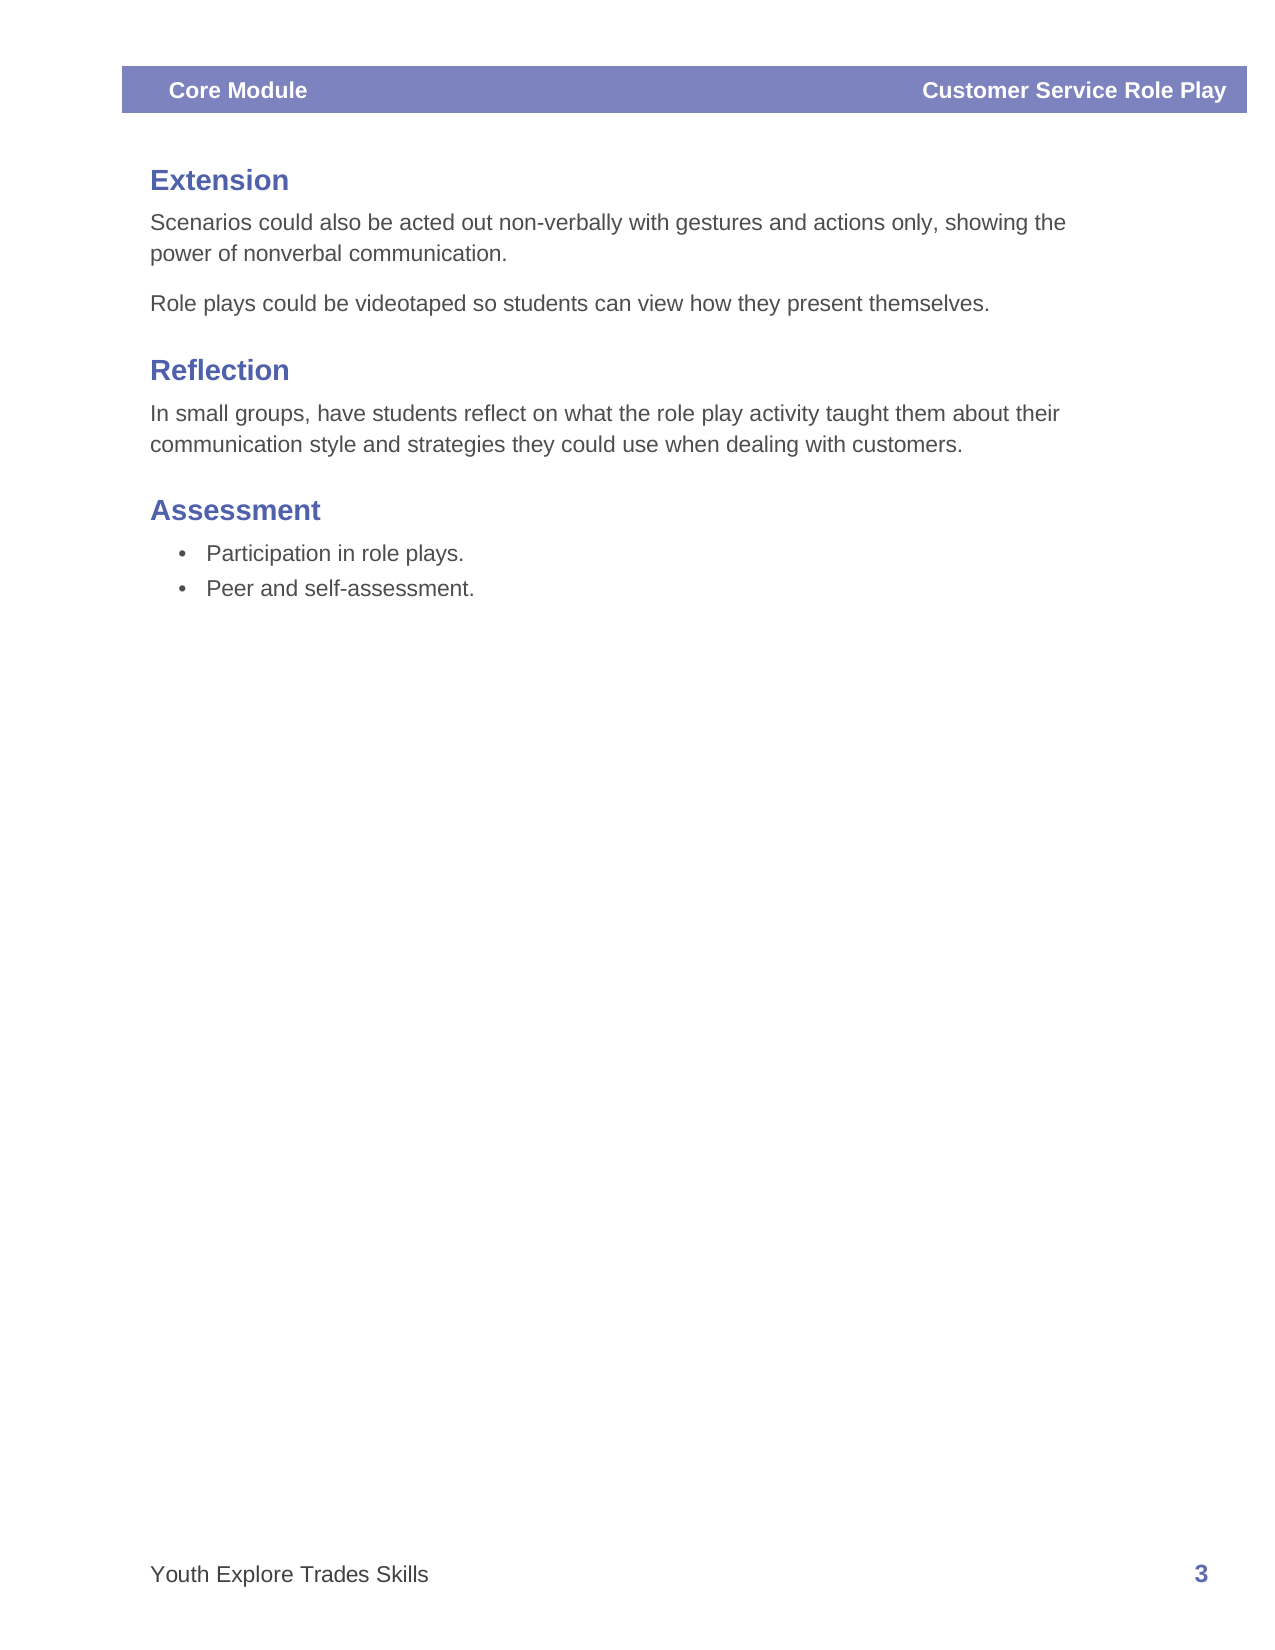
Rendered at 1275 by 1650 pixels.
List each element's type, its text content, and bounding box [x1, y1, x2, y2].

list Participation in role plays. [178, 540, 1239, 566]
subtitle Reflection [150, 353, 1239, 387]
text Youth Explore Trades Skills 3 [150, 1558, 1239, 1587]
subtitle Extension [150, 163, 1239, 196]
list Peer and self-assessment. [178, 575, 1239, 601]
text Role plays could be videotaped so students can view how they present themselves. [150, 290, 1239, 316]
text In small groups, have students reflect on what the role play activity taught them about their communication style and strategies they could use when dealing with customers. [150, 399, 1139, 457]
text Scenarios could also be acted out non-verbally with gestures and actions only, showing the power of nonverbal communication. [150, 209, 1124, 267]
subtitle Assessment [150, 493, 1239, 527]
